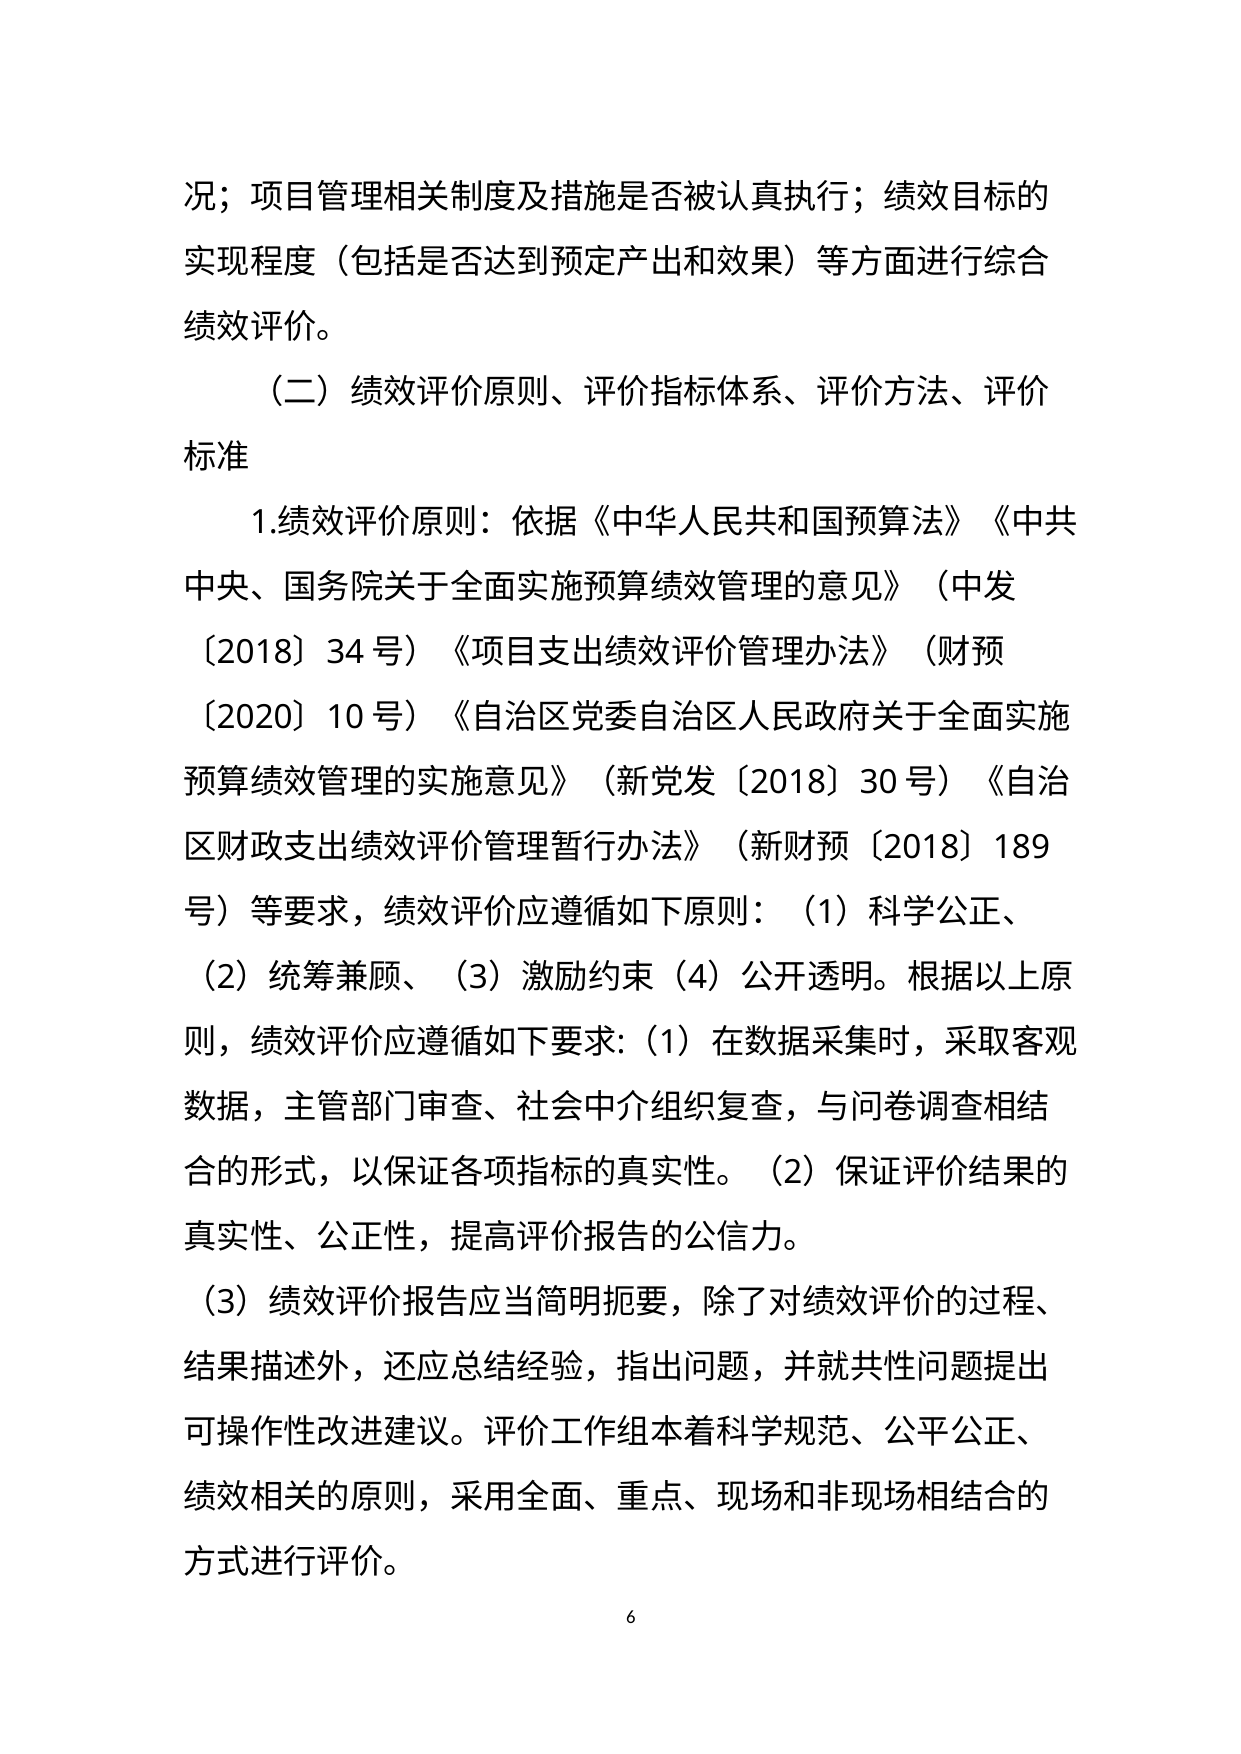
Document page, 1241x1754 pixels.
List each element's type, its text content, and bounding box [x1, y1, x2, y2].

text （二）绩效评价原则、评价指标体系、评价方法、评价标准 [183, 357, 1078, 487]
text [183, 487, 1078, 1592]
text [183, 162, 1078, 357]
